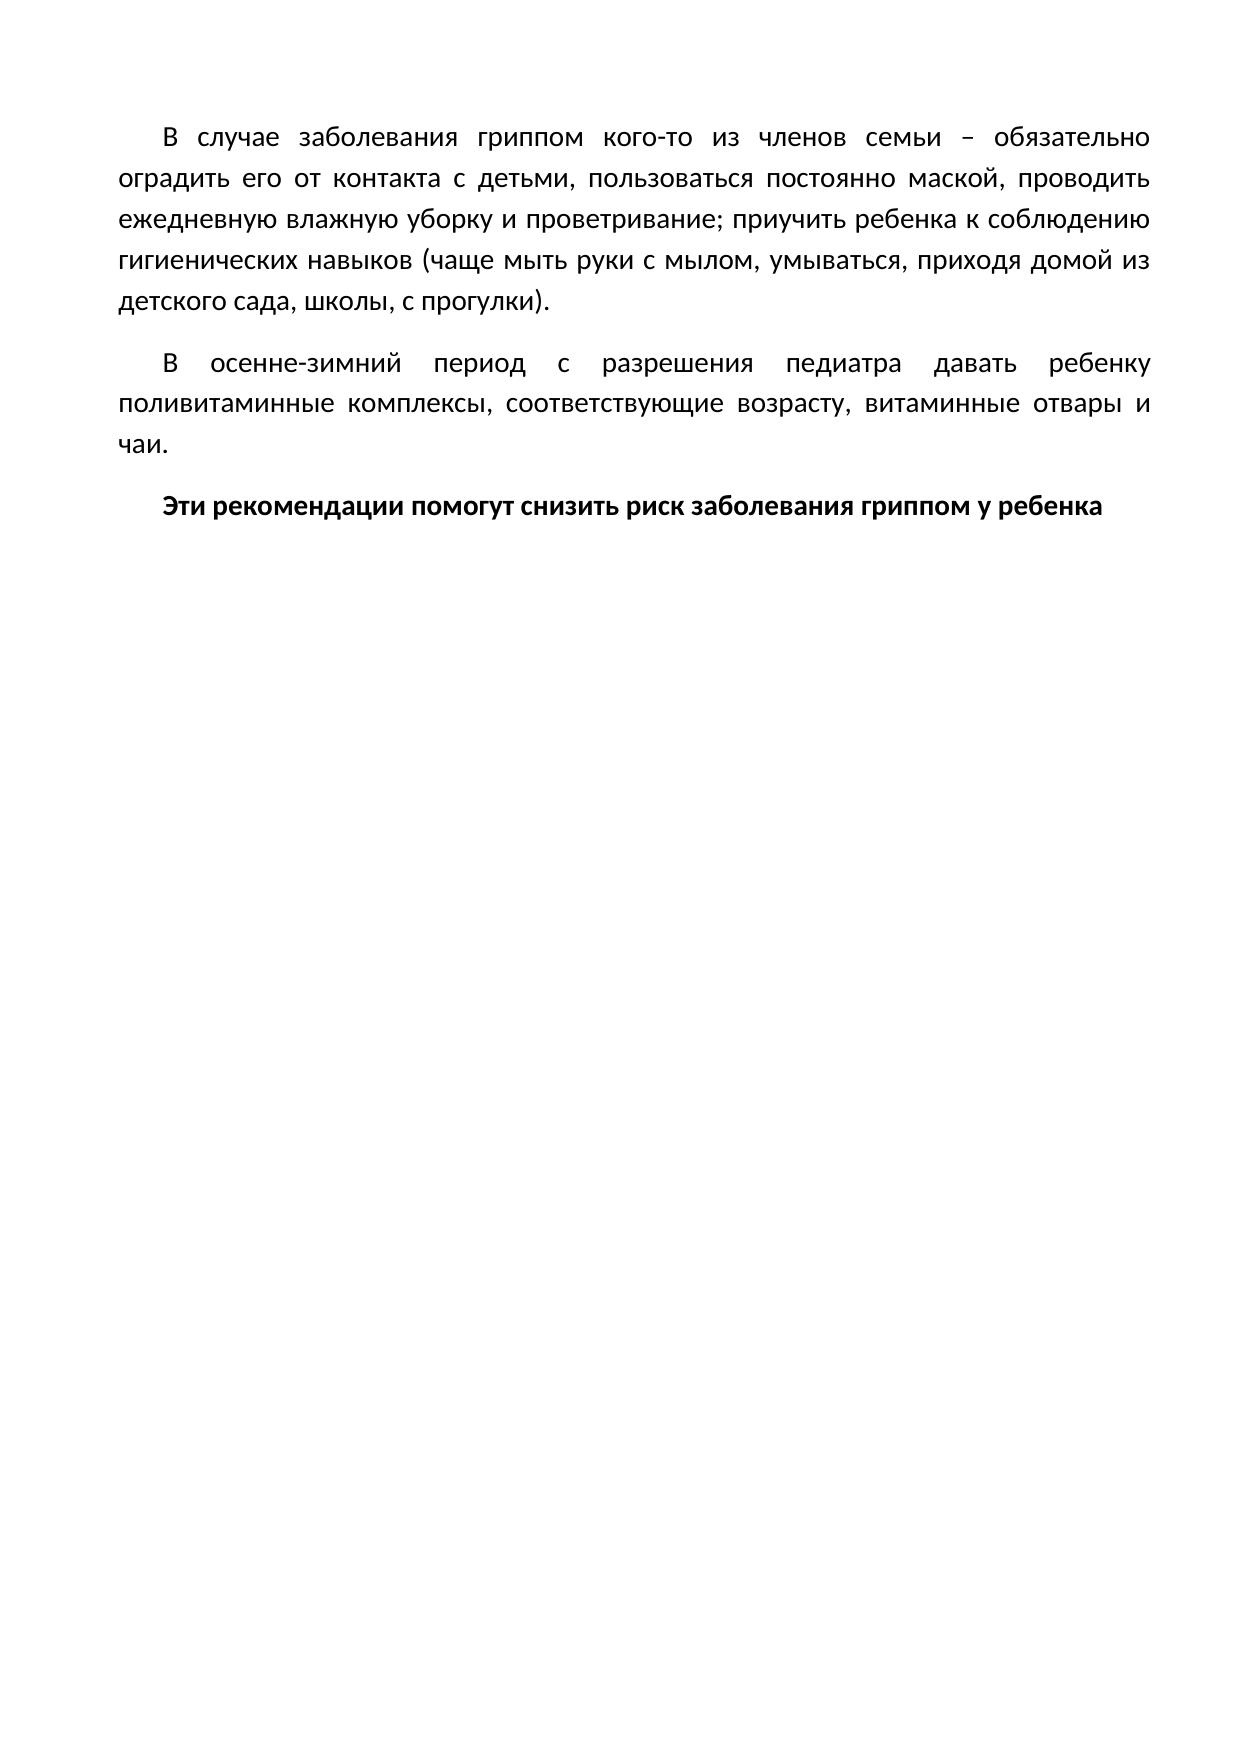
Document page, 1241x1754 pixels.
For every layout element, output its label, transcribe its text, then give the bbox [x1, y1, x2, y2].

text Эти рекомендации помогут снизить риск заболевания гриппом у ребенка [118, 487, 1152, 523]
text В осенне-зимний период с разрешения педиатра давать ребенку поливитаминные комплексы, соответствующие возрасту, витаминные отвары и чаи. [118, 344, 1152, 461]
text В случае заболевания гриппом кого-то из членов семьи – обязательно оградить его от контакта с детьми, пользоваться постоянно маской, проводить ежедневную влажную уборку и проветривание; приучить ребенка к соблюдению гигиенических навыков (чаще мыть руки с мылом, умываться, приходя домой из детского сада, школы, с прогулки). [118, 118, 1152, 317]
